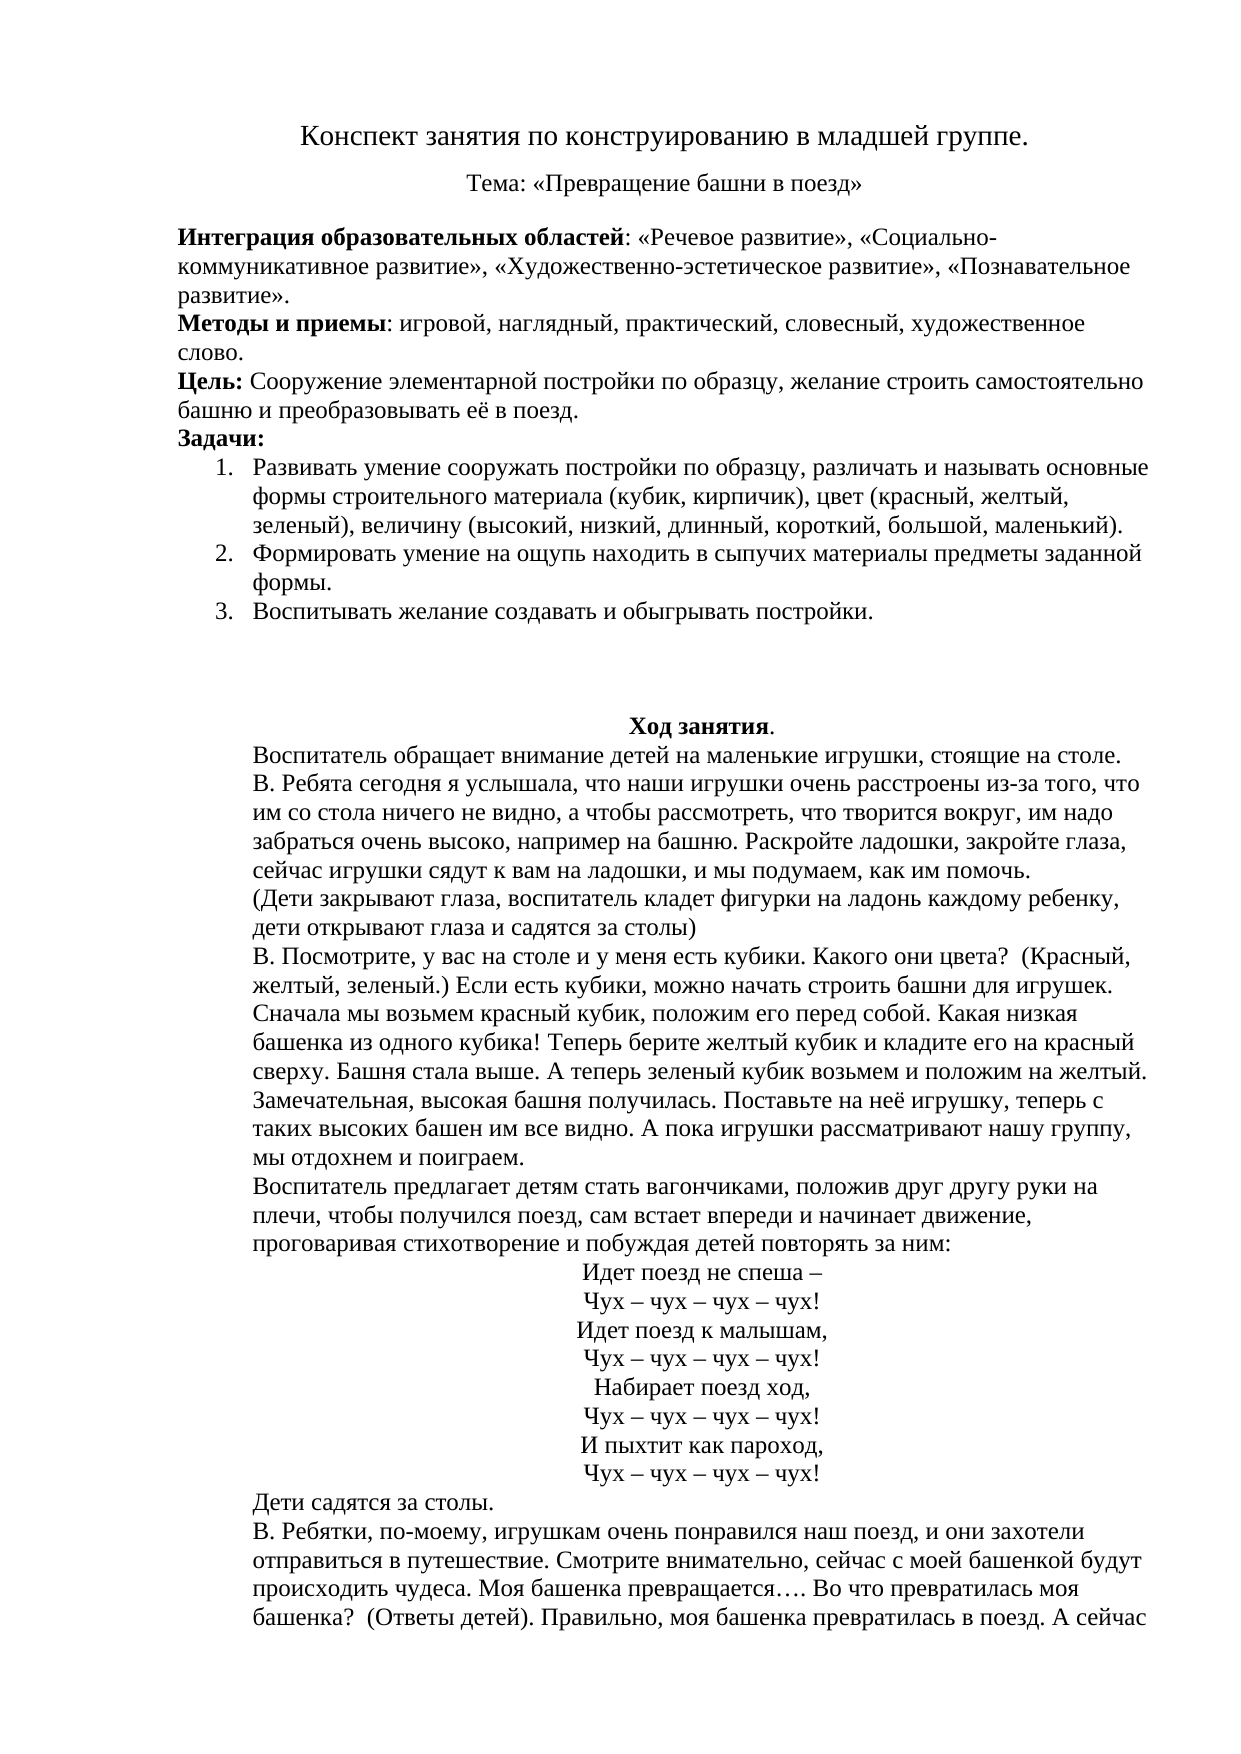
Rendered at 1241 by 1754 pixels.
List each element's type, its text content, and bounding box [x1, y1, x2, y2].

text Тема: «Превращение башни в поезд» [177, 168, 1152, 197]
list Идет поезд не спеша – [252, 1257, 1152, 1286]
list В. Посмотрите, у вас на столе и у меня есть кубики. Какого они цвета? (Красный, желтый, зеленый.) Если есть кубики, можно начать строить башни для игрушек. Сначала мы возьмем красный кубик, положим его перед собой. Какая низкая башенка из одного кубика! Теперь берите желтый кубик и кладите его на красный сверху. Башня стала выше. А теперь зеленый кубик возьмем и положим на желтый. Замечательная, высокая башня получилась. Поставьте на неё игрушку, теперь с таких высоких башен им все видно. А пока игрушки рассматривают нашу группу, мы отдохнем и поиграем. [252, 941, 1152, 1171]
list Формировать умение на ощупь находить в сыпучих материалы предметы заданной формы. [215, 538, 1152, 596]
list Набирает поезд ход, [252, 1372, 1152, 1401]
list Идет поезд к малышам, [252, 1315, 1152, 1343]
list Воспитатель предлагает детям стать вагончиками, положив друг другу руки на плечи, чтобы получился поезд, сам встает впереди и начинает движение, проговаривая стихотворение и побуждая детей повторять за ним: [252, 1171, 1152, 1257]
text Задачи: [177, 423, 1152, 452]
text Конспект занятия по конструированию в младшей группе. [177, 118, 1152, 152]
list (Дети закрывают глаза, воспитатель кладет фигурки на ладонь каждому ребенку, дети открывают глаза и садятся за столы) [252, 883, 1152, 941]
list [252, 1516, 1152, 1631]
text Интеграция образовательных областей: «Речевое развитие», «Социально-коммуникативное развитие», «Художественно-эстетическое развитие», «Познавательное развитие». [177, 222, 1152, 308]
text Цель: Сооружение элементарной постройки по образцу, желание строить самостоятельно башню и преобразовывать её в поезд. [177, 366, 1152, 423]
list Чух – чух – чух – чух! [252, 1401, 1152, 1430]
list Чух – чух – чух – чух! [252, 1286, 1152, 1315]
list В. Ребята сегодня я услышала, что наши игрушки очень расстроены из-за того, что им со стола ничего не видно, а чтобы рассмотреть, что творится вокруг, им надо забраться очень высоко, например на башню. Раскройте ладошки, закройте глаза, сейчас игрушки сядут к вам на ладошки, и мы подумаем, как им помочь. [252, 768, 1152, 883]
list Воспитывать желание создавать и обыгрывать постройки. [215, 596, 1152, 625]
list Воспитатель обращает внимание детей на маленькие игрушки, стоящие на столе. [252, 740, 1152, 768]
list Развивать умение сооружать постройки по образцу, различать и называть основные формы строительного материала (кубик, кирпичик), цвет (красный, желтый, зеленый), величину (высокий, низкий, длинный, короткий, большой, маленький). [215, 452, 1152, 538]
list Дети садятся за столы. [252, 1487, 1152, 1516]
list Ход занятия. [252, 711, 1152, 740]
list И пыхтит как пароход, [252, 1430, 1152, 1458]
list Чух – чух – чух – чух! [252, 1458, 1152, 1487]
list Чух – чух – чух – чух! [252, 1343, 1152, 1372]
text Методы и приемы: игровой, наглядный, практический, словесный, художественное слово. [177, 308, 1152, 366]
